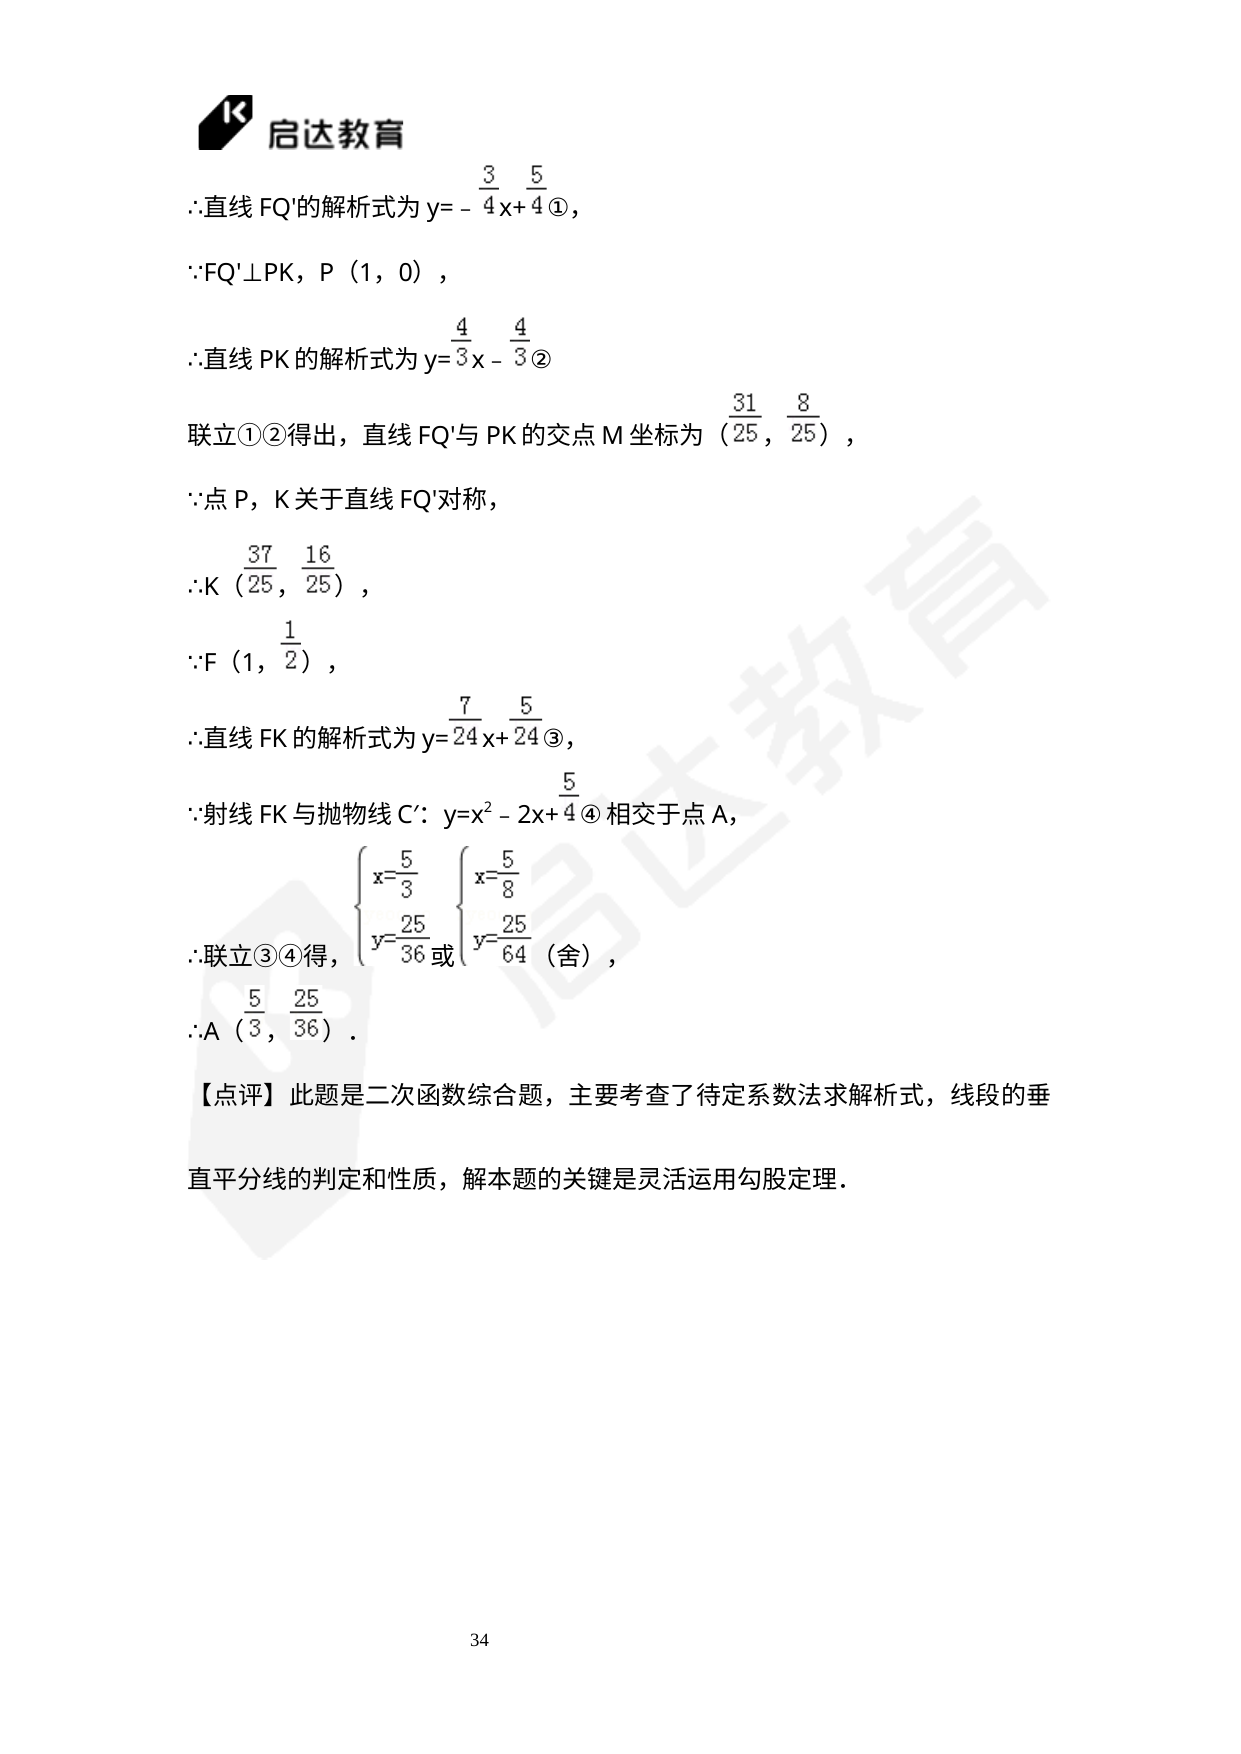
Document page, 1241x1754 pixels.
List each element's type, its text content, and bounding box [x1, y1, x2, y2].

picture [558, 768, 580, 824]
picture [198, 95, 404, 150]
text ∴直线PK的解析式为y=x﹣② [187, 314, 1053, 379]
text ∴直线FQ'的解析式为y=﹣x+①， [187, 162, 1053, 227]
text ∵点P，K关于直线FQ'对称， [187, 465, 1053, 530]
text ∴直线FK的解析式为y=x+③， [187, 693, 1053, 758]
picture [728, 389, 762, 445]
picture [455, 846, 532, 966]
picture [289, 985, 323, 1040]
picture [301, 541, 335, 596]
text ∵FQ'⊥PK，P（1，0）， [187, 238, 1053, 303]
text 联立①②得出，直线FQ'与PK的交点M坐标为（，）， [187, 389, 1053, 454]
picture [509, 692, 543, 748]
picture [786, 389, 820, 445]
picture [244, 985, 265, 1040]
text ∵射线FK与抛物线C′：y=x2﹣2x+④相交于点A， [187, 769, 1053, 834]
text ∴A（，）． [187, 985, 1053, 1050]
picture [526, 162, 547, 217]
picture [478, 162, 499, 217]
picture [353, 846, 430, 966]
picture [509, 313, 530, 369]
text ∴K（，）， [187, 541, 1053, 606]
text 【点评】此题是二次函数综合题，主要考查了待定系数法求解析式，线段的垂直平分线的判定和性质，解本题的关键是灵活运用勾股定理． [187, 1061, 1053, 1211]
picture [451, 313, 472, 369]
text ∵F（1，）， [187, 617, 1053, 682]
picture [243, 541, 277, 596]
text ∴联立③④得，或（舍）， [187, 844, 1053, 974]
picture [280, 617, 301, 672]
picture [448, 692, 482, 748]
